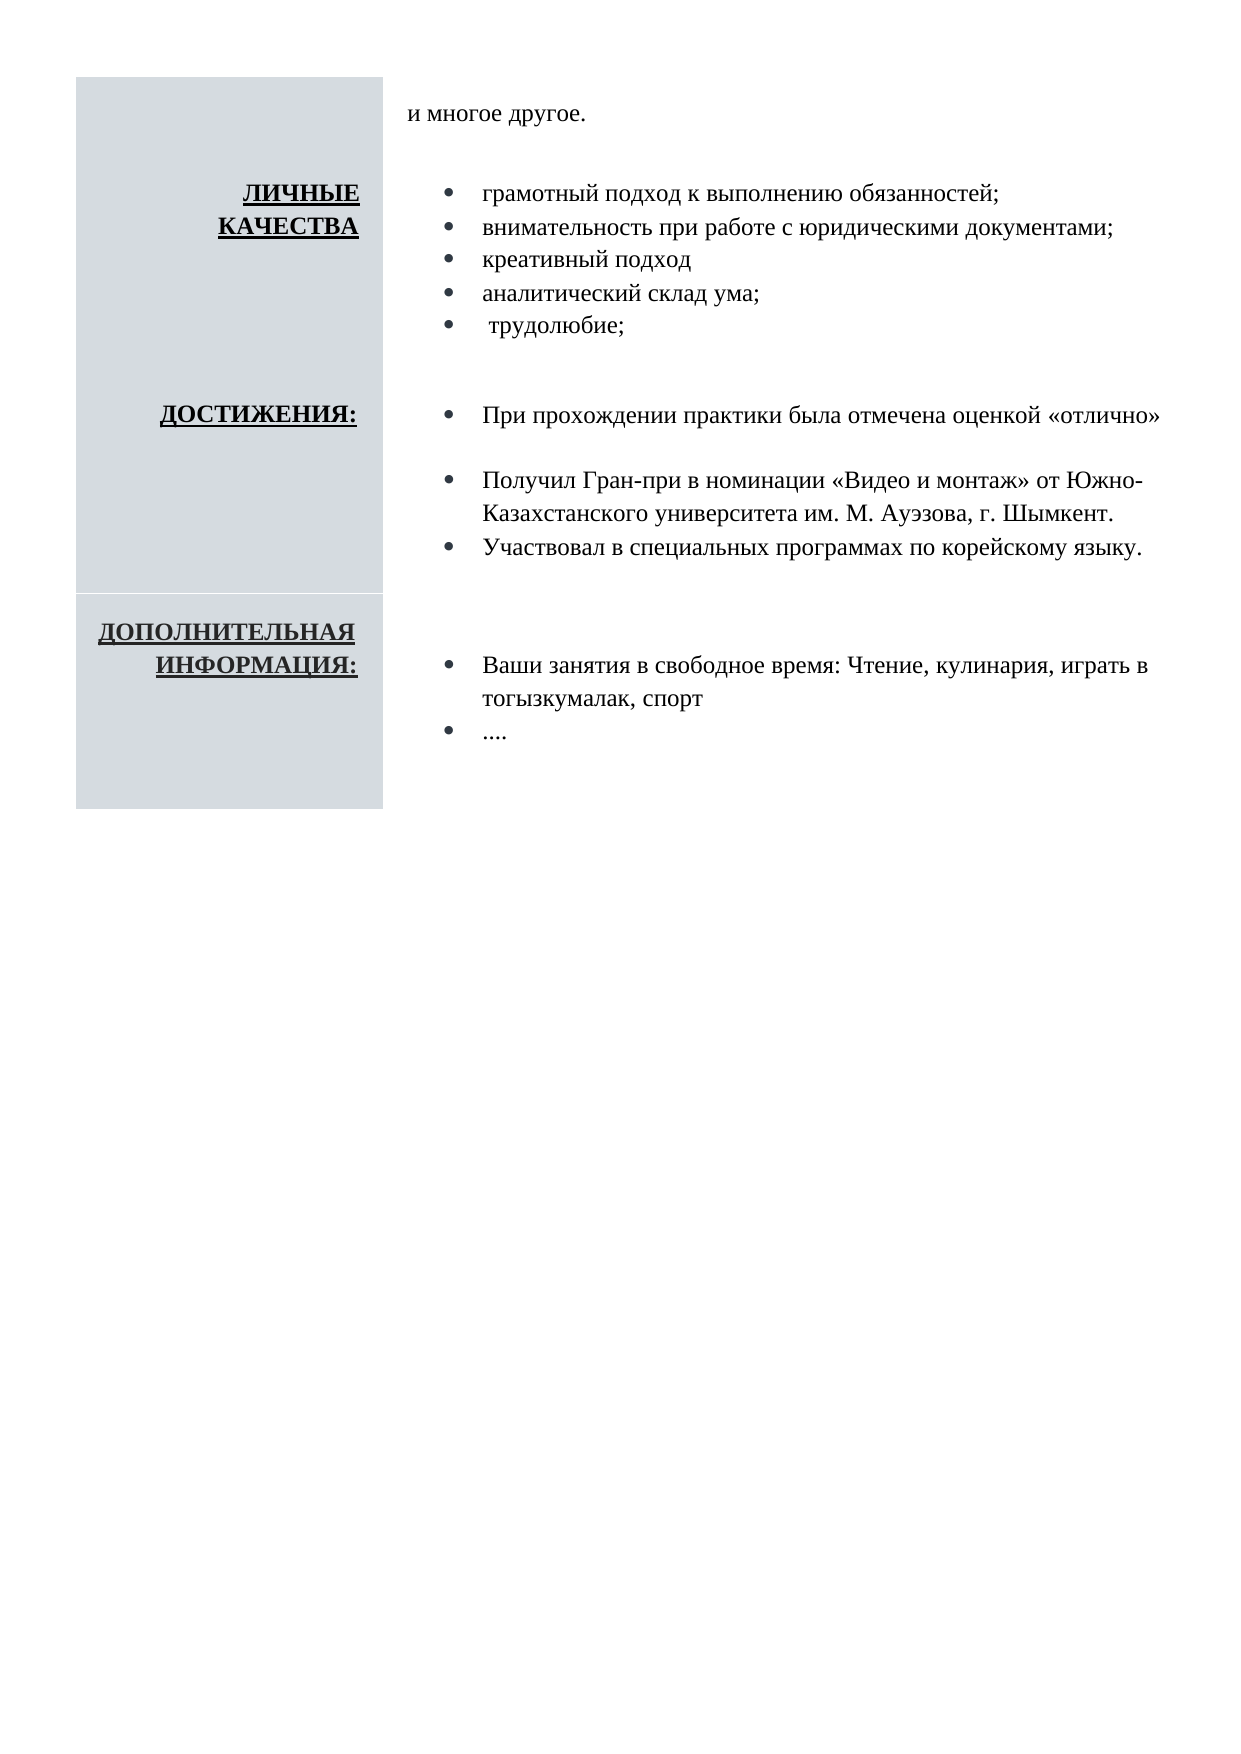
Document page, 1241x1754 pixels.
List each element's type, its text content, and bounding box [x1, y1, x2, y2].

table_cell Ваши занятия в свободное время: Чтение, кулинария, играть в тогызкумалак, спорт .... [384, 594, 1181, 809]
table_cell При прохождении практики была отмечена оценкой «отлично» Получил Гран-при в номинации «Видео и монтаж» от Южно- Казахстанского университета им. М. Ауэзова, г. Шымкент. Участвовал в специальных программах по корейскому языку. [384, 375, 1181, 593]
table_header и многое другое. [384, 77, 1181, 154]
table_cell ДОСТИЖЕНИЯ: [76, 375, 383, 593]
table_cell ДОПОЛНИТЕЛЬНАЯ ИНФОРМАЦИЯ: [76, 594, 383, 809]
table_cell грамотный подход к выполнению обязанностей; внимательность при работе с юридическими документами; креативный подход аналитический склад ума; трудолюбие; [384, 154, 1181, 375]
table_header [76, 77, 383, 154]
table_cell ЛИЧНЫЕ КАЧЕСТВА [76, 154, 383, 375]
